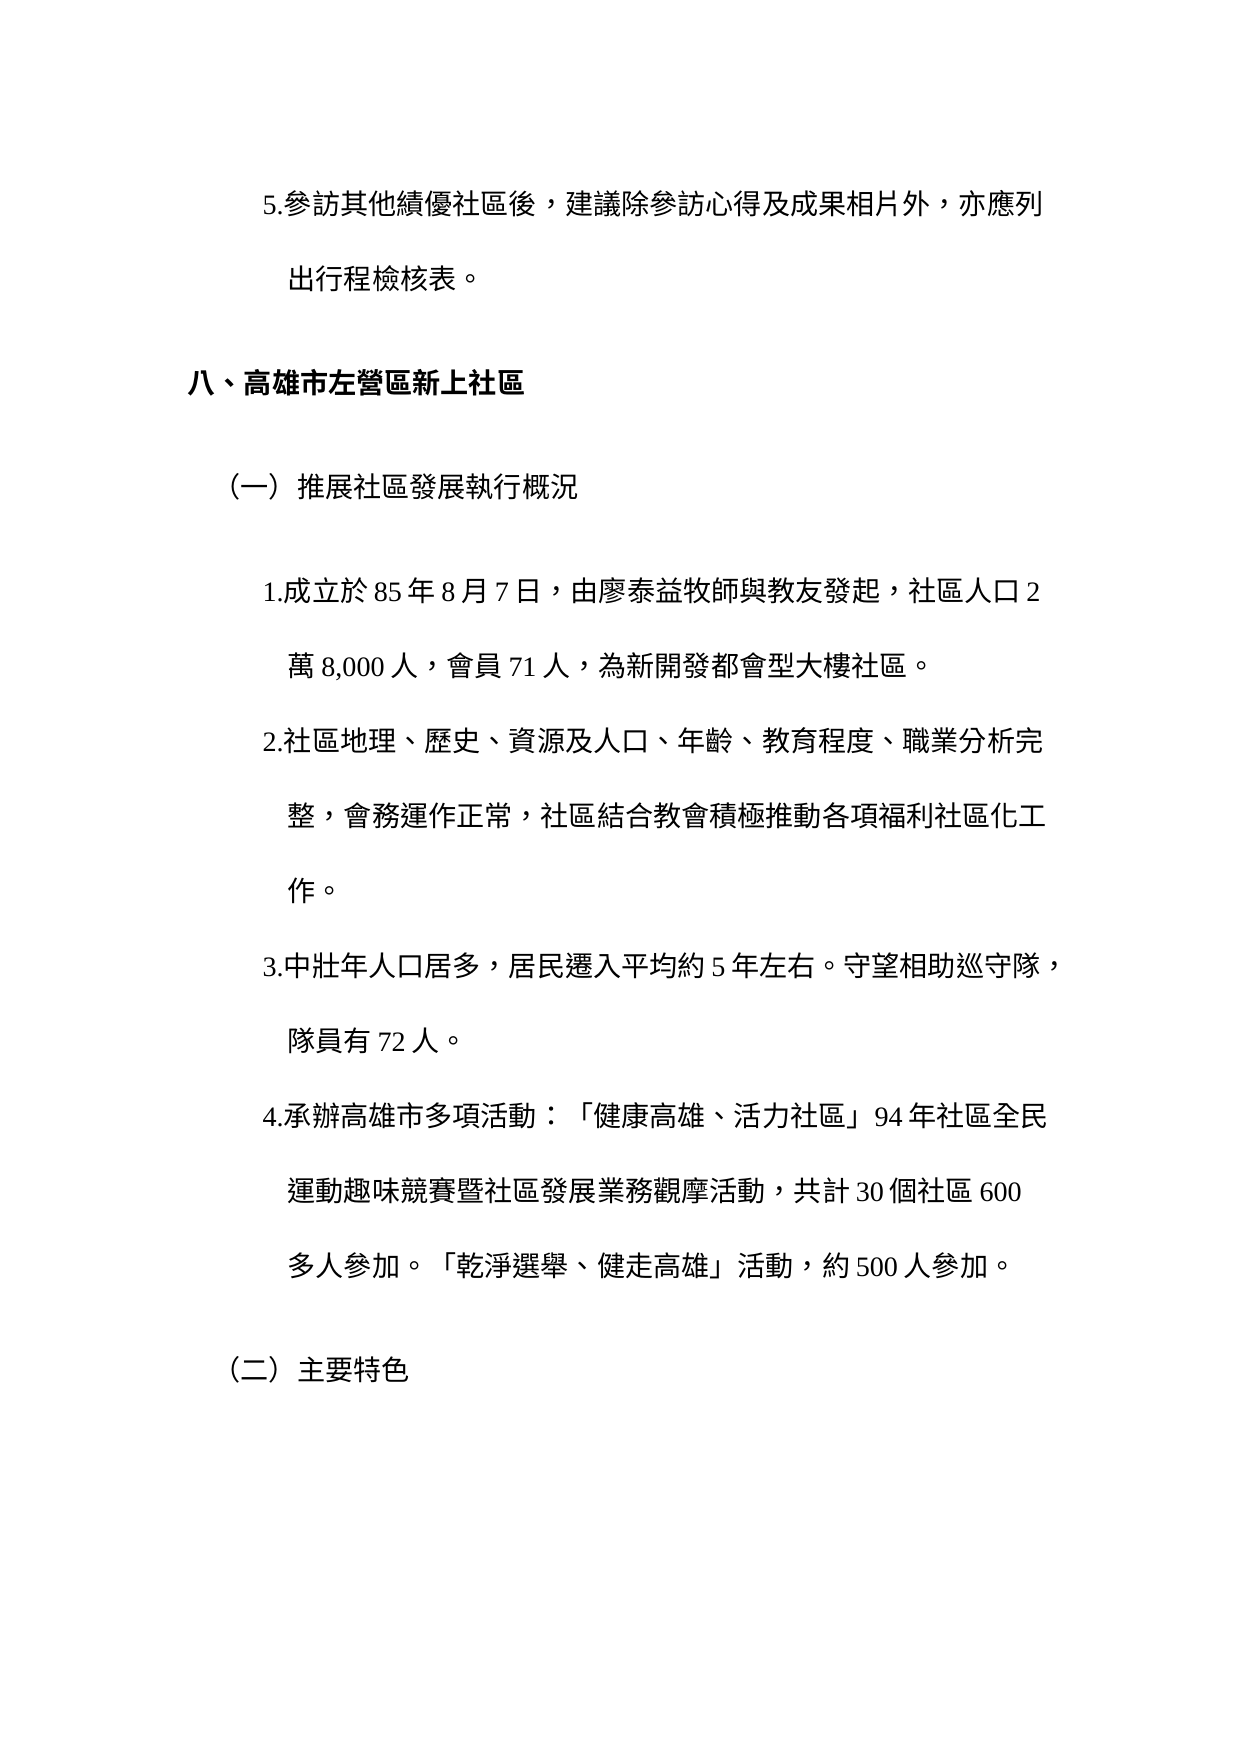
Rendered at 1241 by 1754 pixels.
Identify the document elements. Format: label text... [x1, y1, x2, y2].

text （二）主要特色 [187, 1331, 1053, 1406]
text （一）推展社區發展執行概況 [187, 448, 1053, 523]
text 5.參訪其他績優社區後，建議除參訪心得及成果相片外，亦應列出行程檢核表。 [262, 164, 1053, 314]
text 八、高雄市左營區新上社區 [187, 344, 1053, 419]
text 4.承辦高雄市多項活動：「健康高雄、活力社區」94年社區全民運動趣味競賽暨社區發展業務觀摩活動，共計30個社區600多人參加。「乾淨選舉、健走高雄」活動，約500人參加。 [262, 1077, 1053, 1302]
text 3.中壯年人口居多，居民遷入平均約5年左右。守望相助巡守隊，隊員有72人。 [262, 927, 1053, 1077]
text 1.成立於85年8月7日，由廖泰益牧師與教友發起，社區人口2萬8,000人，會員71人，為新開發都會型大樓社區。 [262, 552, 1053, 702]
text 2.社區地理、歷史、資源及人口、年齡、教育程度、職業分析完整，會務運作正常，社區結合教會積極推動各項福利社區化工作。 [262, 702, 1053, 927]
